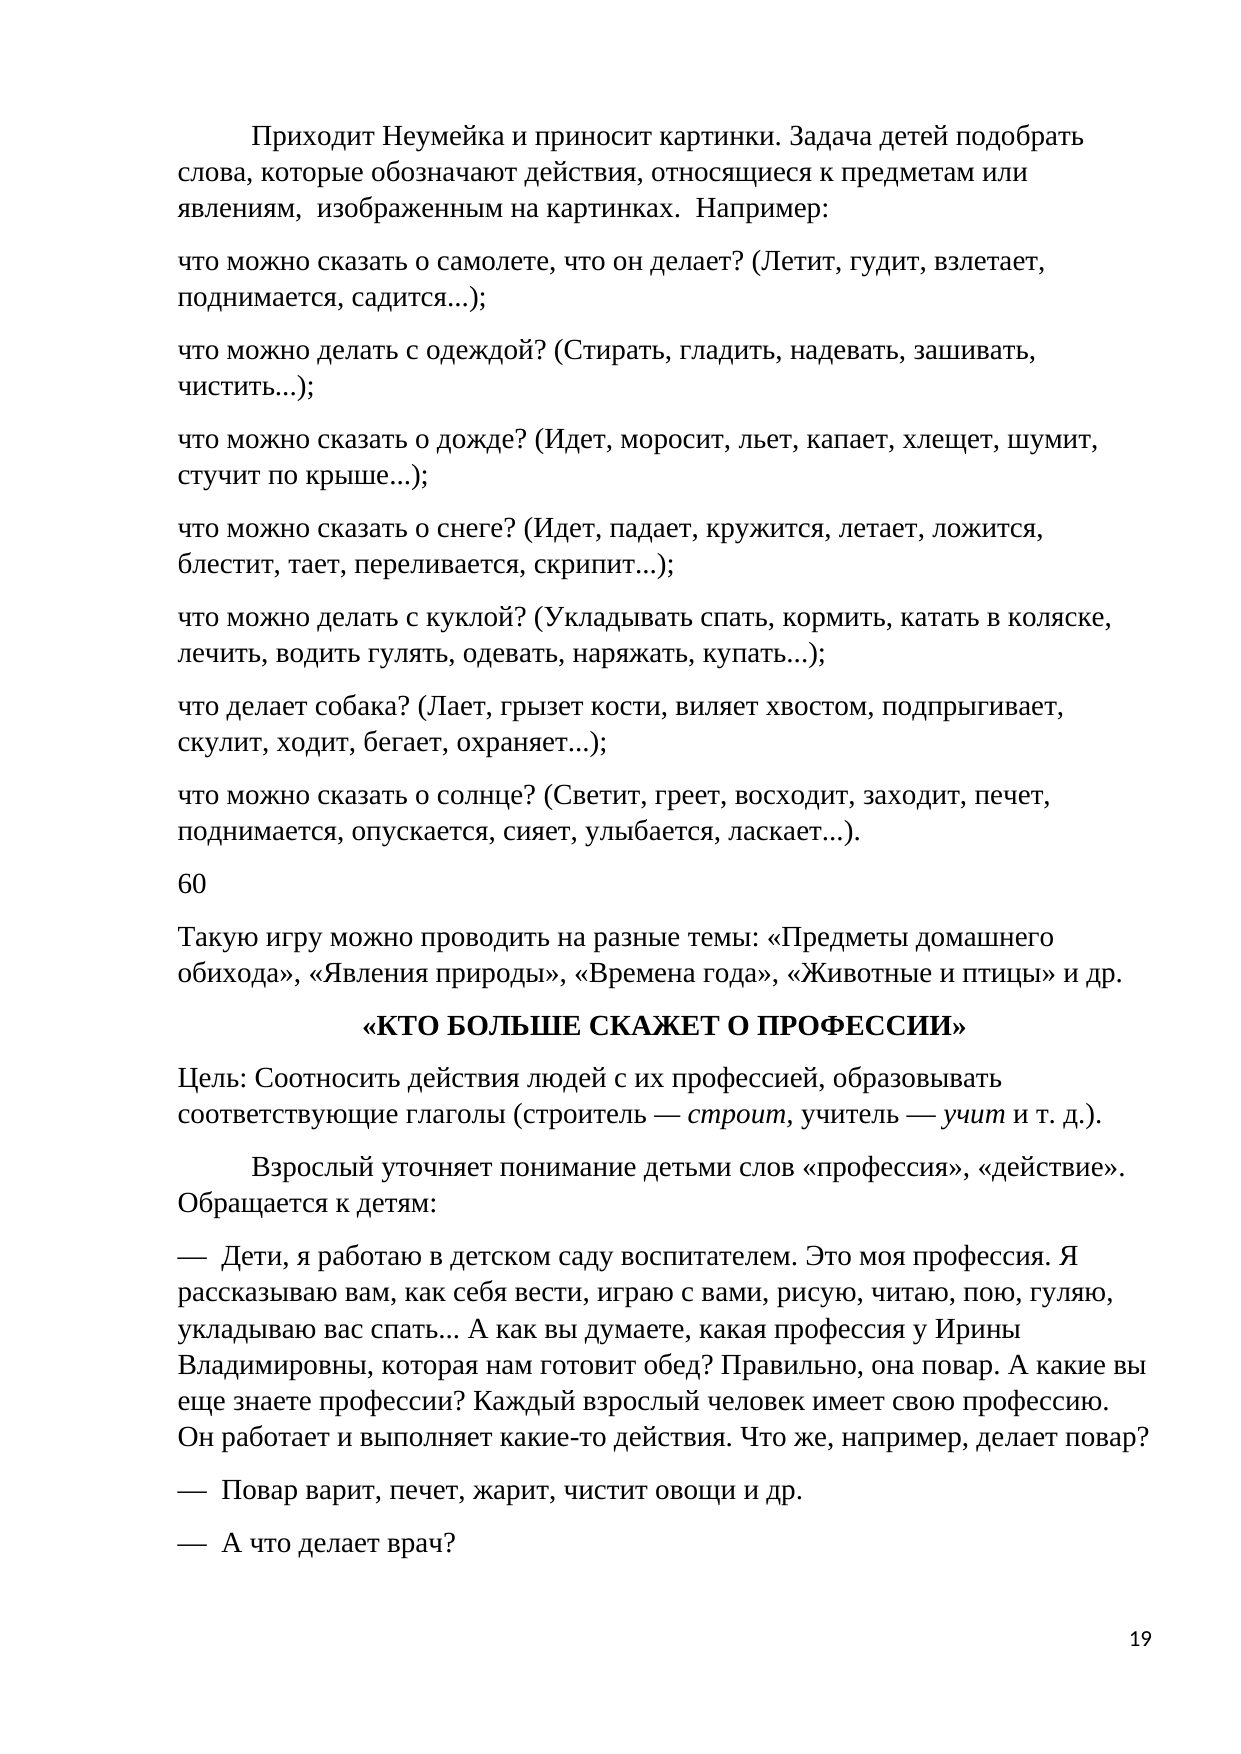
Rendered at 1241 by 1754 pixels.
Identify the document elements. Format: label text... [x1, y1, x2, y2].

text что делает собака? (Лает, грызет кости, виляет хвостом, подпрыгивает, скулит, ходит, бегает, охраняет...); [177, 688, 1152, 758]
text — А что делает врач? [177, 1525, 1152, 1558]
text — Дети, я работаю в детском саду воспитателем. Это моя профессия. Я рассказываю вам, как себя вести, играю с вами, рисую, читаю, пою, гуляю, укладываю вас спать... А как вы думаете, какая профессия у Ирины Владимировны, которая нам готовит обед? Правильно, она повар. А какие вы еще знаете профессии? Каждый взрослый человек имеет свою профессию. Он работает и выполняет какие-то действия. Что же, например, делает повар? [177, 1238, 1152, 1453]
text что можно делать с куклой? (Укладывать спать, кормить, катать в коляске, лечить, водить гулять, одевать, наряжать, купать...); [177, 599, 1152, 669]
text что можно делать с одеждой? (Стирать, гладить, надевать, зашивать, чистить...); [177, 332, 1152, 402]
text Цель: Соотносить действия людей с их профессией, образовывать соответствующие глаголы (строитель — строит, учитель — учит и т. д.). [177, 1061, 1152, 1130]
text «КТО БОЛЬШЕ СКАЖЕТ О ПРОФЕССИИ» [177, 1008, 1152, 1041]
text что можно сказать о дожде? (Идет, моросит, льет, капает, хлещет, шумит, стучит по крыше...); [177, 421, 1152, 491]
text — Повар варит, печет, жарит, чистит овощи и др. [177, 1472, 1152, 1506]
text что можно сказать о снеге? (Идет, падает, кружится, летает, ложится, блестит, тает, переливается, скрипит...); [177, 510, 1152, 580]
text 60 [177, 866, 1152, 899]
text Такую игру можно проводить на разные темы: «Предметы домашнего обихода», «Явления природы», «Времена года», «Животные и птицы» и др. [177, 919, 1152, 988]
text Приходит Неумейка и приносит картинки. Задача детей подобрать слова, которые обозначают действия, относящиеся к предметам или явлениям, изображенным на картинках. Например: [177, 118, 1152, 224]
text Взрослый уточняет понимание детьми слов «профессия», «действие». Обращается к детям: [177, 1149, 1152, 1219]
text что можно сказать о солнце? (Светит, греет, восходит, заходит, печет, поднимается, опускается, сияет, улыбается, ласкает...). [177, 777, 1152, 847]
text что можно сказать о самолете, что он делает? (Летит, гудит, взлетает, поднимается, садится...); [177, 243, 1152, 313]
